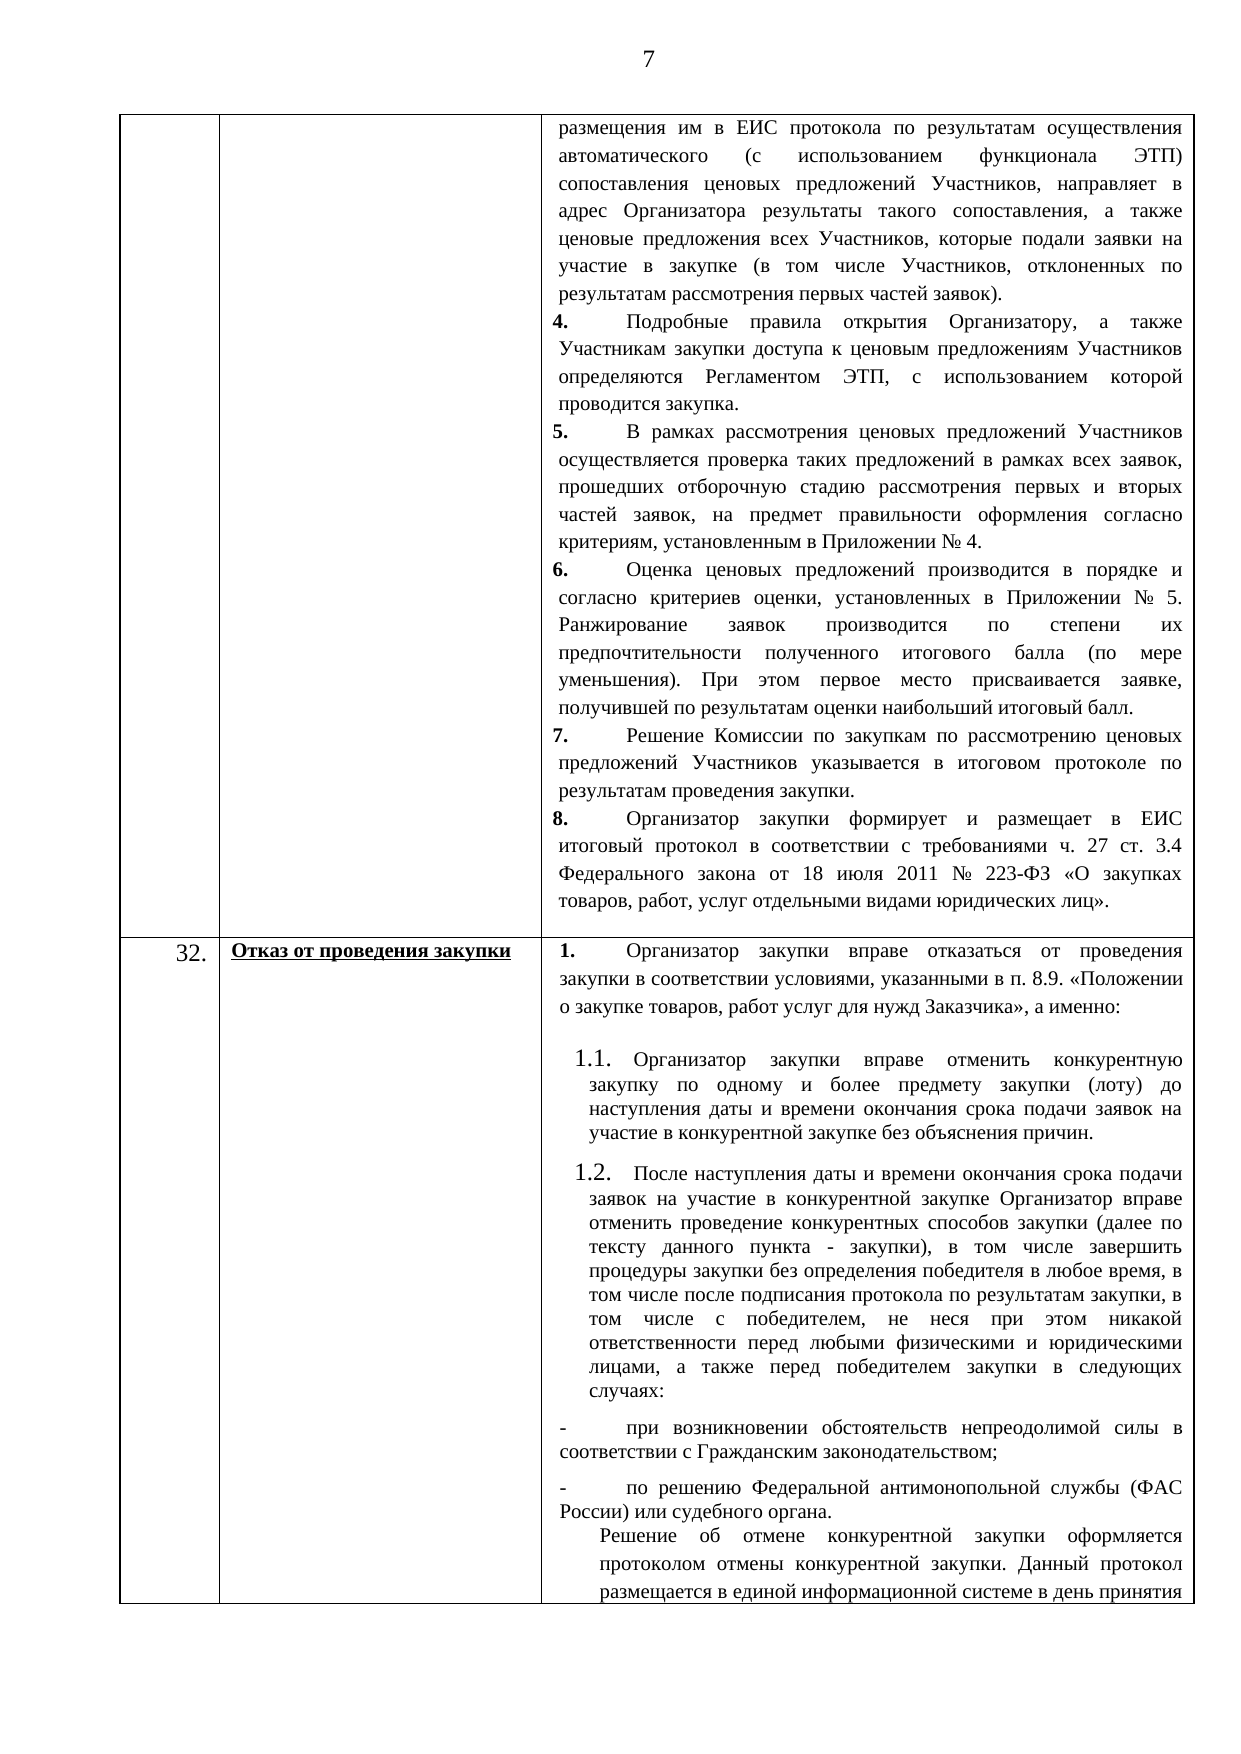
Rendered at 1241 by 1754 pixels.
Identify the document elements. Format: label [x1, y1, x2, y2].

table_cell [220, 115, 541, 937]
table_cell [542, 938, 1193, 1603]
table_cell [542, 115, 1193, 937]
table_cell [121, 115, 219, 937]
table_cell [121, 938, 219, 1603]
table_cell [220, 938, 541, 1603]
